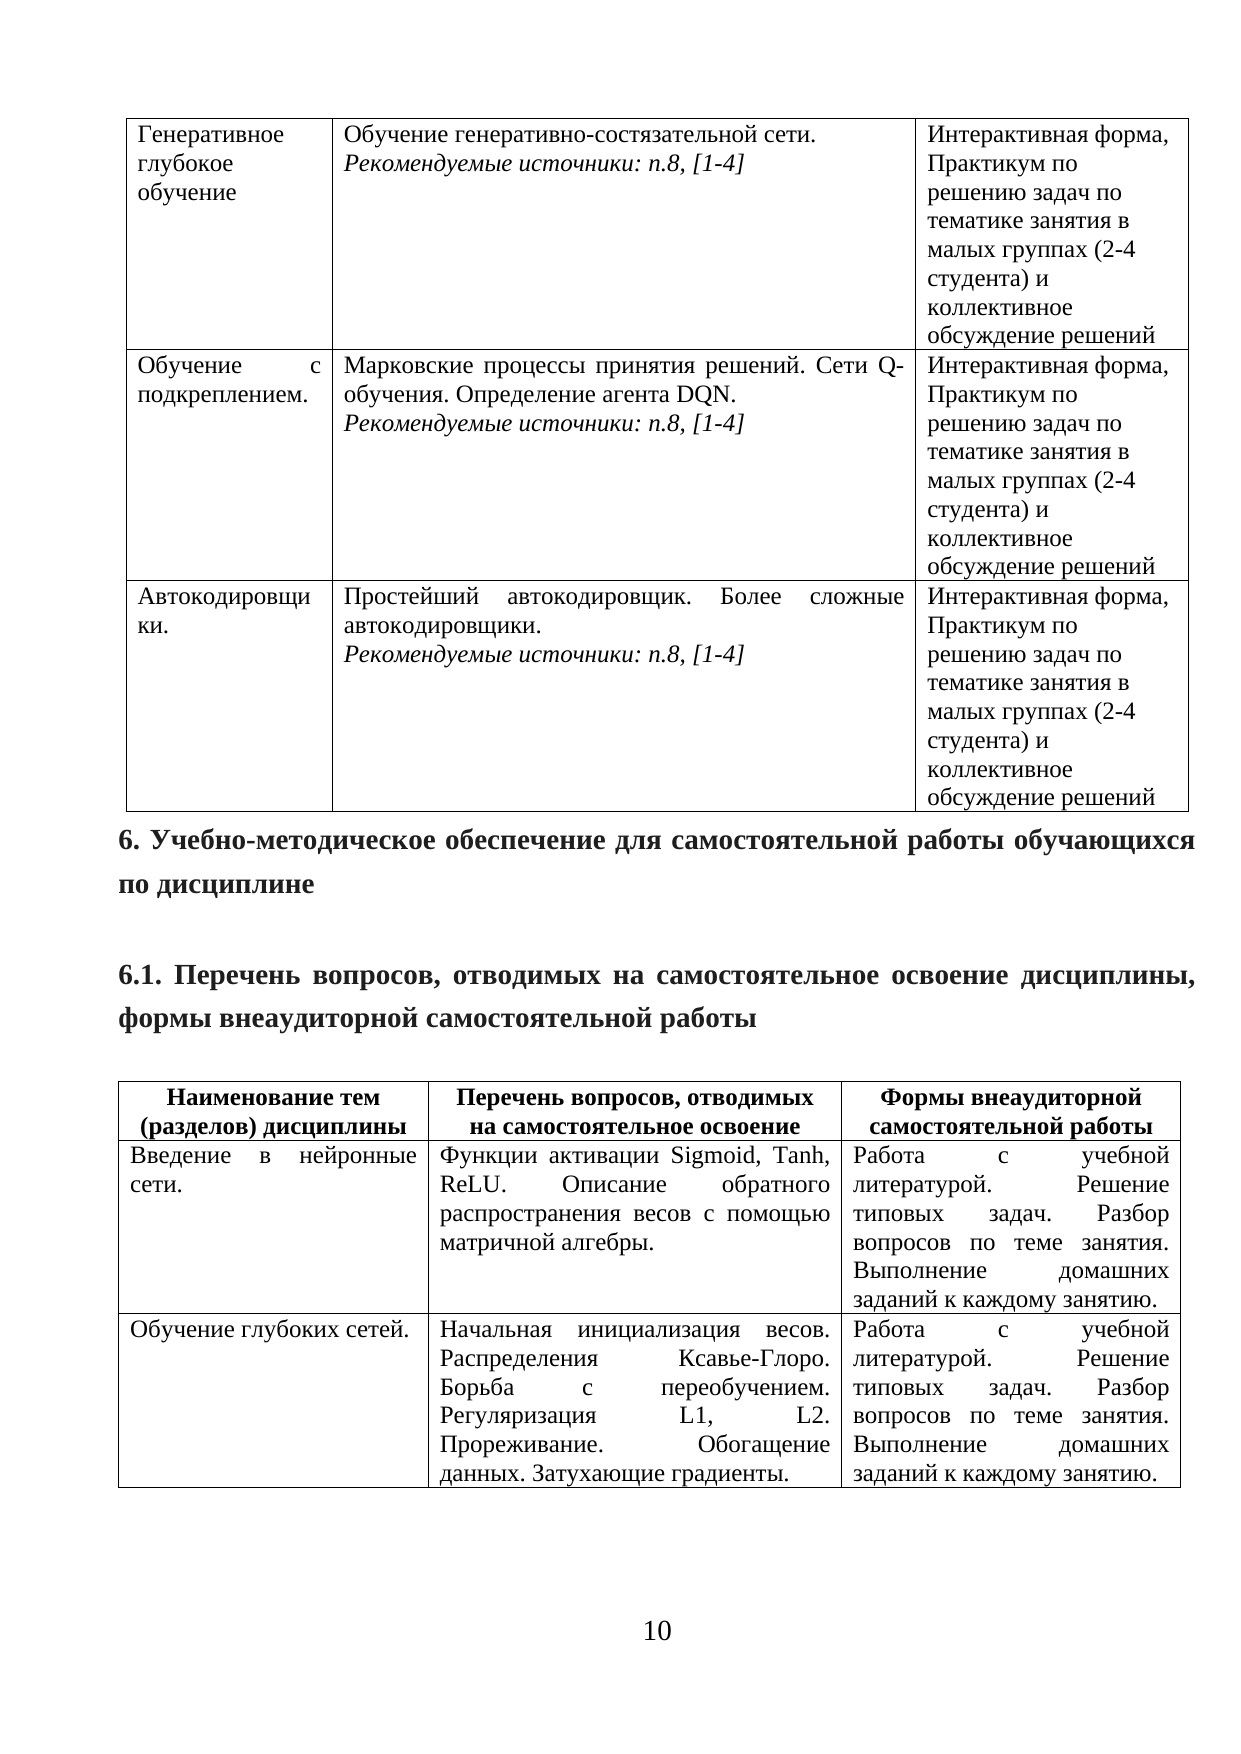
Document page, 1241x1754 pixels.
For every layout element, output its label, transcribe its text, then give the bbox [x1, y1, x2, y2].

table_cell Автокодировщики. [127, 581, 332, 811]
subtitle 6. Учебно-методическое обеспечение для самостоятельной работы обучающихся по дисциплине [118, 812, 1196, 900]
table_cell Простейший автокодировщик. Более сложные автокодировщики. Рекомендуемые источники: п.8, [1-4] [333, 581, 915, 811]
table_cell Интерактивная форма, Практикум по решению задач по тематике занятия в малых группах (2-4 студента) и коллективное обсуждение решений [916, 581, 1188, 811]
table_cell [842, 1314, 1180, 1487]
table_cell Марковские процессы принятия решений. Сети Q-обучения. Определение агента DQN. Рекомендуемые источники: п.8, [1-4] [333, 350, 915, 580]
table_cell Обучение с подкреплением. [127, 350, 332, 580]
table_cell Начальная инициализация весов. Распределения Ксавье-Глоро. Борьба с переобучением. Регуляризация L1, L2. Прореживание. Обогащение данных. Затухающие градиенты. [429, 1314, 841, 1487]
table_header Перечень вопросов, отводимых на самостоятельное освоение [429, 1082, 841, 1139]
table_cell Интерактивная форма, Практикум по решению задач по тематике занятия в малых группах (2-4 студента) и коллективное обсуждение решений [916, 350, 1188, 580]
table_cell Функции активации Sigmoid, Tanh, ReLU. Описание обратного распространения весов с помощью матричной алгебры. [429, 1141, 841, 1313]
table_cell Обучение глубоких сетей. [119, 1314, 428, 1487]
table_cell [916, 119, 1188, 349]
subtitle 6.1. Перечень вопросов, отводимых на самостоятельное освоение дисциплины, формы внеаудиторной самостоятельной работы [118, 947, 1196, 1034]
table_cell Работа с учебной литературой. Решение типовых задач. Разбор вопросов по теме занятия. Выполнение домашних заданий к каждому занятию. [842, 1141, 1180, 1313]
table_cell Введение в нейронные сети. [119, 1141, 428, 1313]
table_header Формы внеаудиторной самостоятельной работы [842, 1082, 1180, 1139]
table_cell Обучение генеративно-состязательной сети. Рекомендуемые источники: п.8, [1-4] [333, 119, 915, 349]
table_header Наименование тем (разделов) дисциплины [119, 1082, 428, 1139]
table_cell Генеративное глубокое обучение [127, 119, 332, 349]
